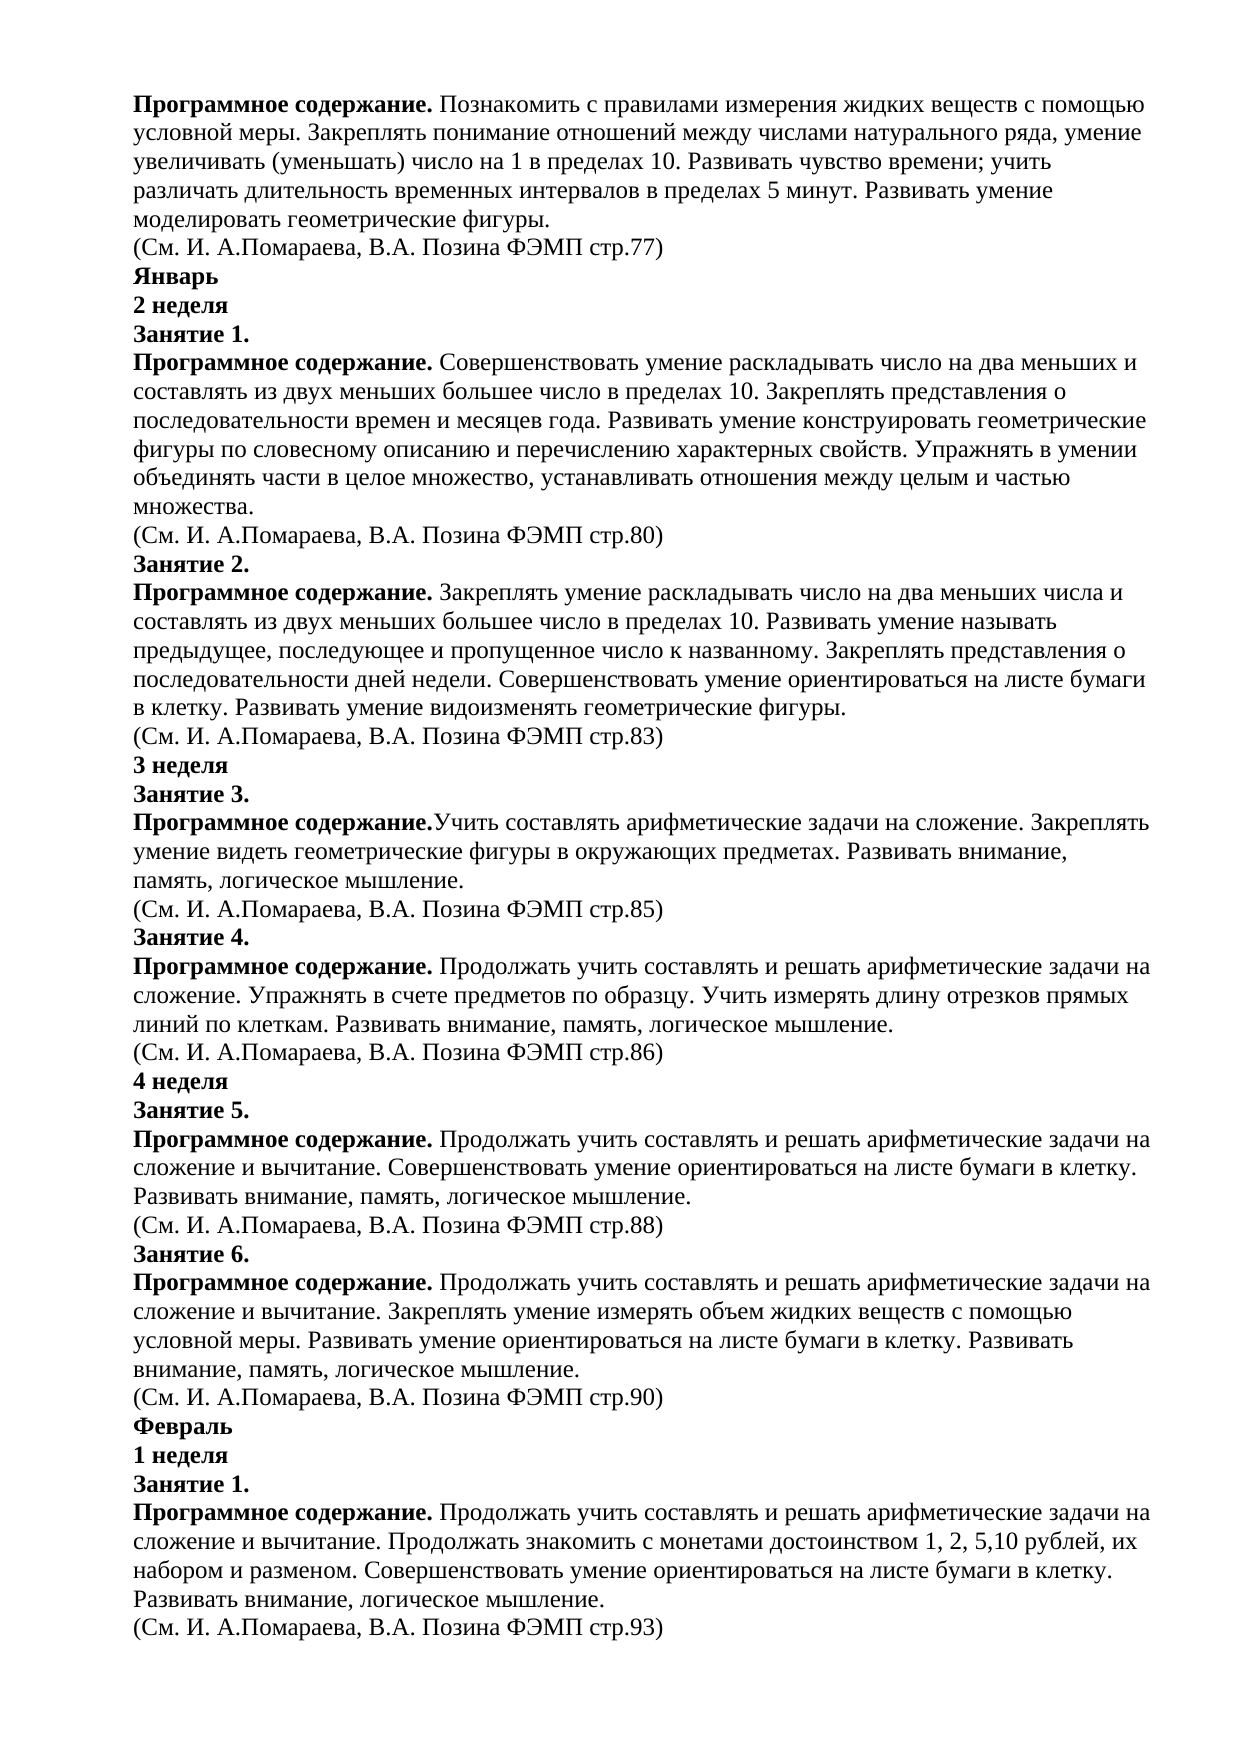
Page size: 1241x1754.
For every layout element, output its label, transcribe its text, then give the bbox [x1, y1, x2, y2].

text (См. И. А.Помараева, В.А. Позина ФЭМП стр.77) [133, 232, 1152, 261]
text 4 неделя [133, 1066, 1152, 1095]
text Программное содержание. Продолжать учить составлять и решать арифметические задачи на сложение и вычитание. Совершенствовать умение ориентироваться на листе бумаги в клетку. Развивать внимание, память, логическое мышление. [133, 1124, 1152, 1210]
text Январь [133, 261, 1152, 290]
text Занятие 4. [133, 922, 1152, 951]
text (См. И. А.Помараева, В.А. Позина ФЭМП стр.86) [133, 1037, 1152, 1066]
text Программное содержание. Познакомить с правилами измерения жидких веществ с помощью условной меры. Закреплять понимание отношений между числами натурального ряда, умение увеличивать (уменьшать) число на 1 в пределах 10. Развивать чувство времени; учить различать длительность временных интервалов в пределах 5 минут. Развивать умение моделировать геометрические фигуры. [133, 89, 1152, 232]
text 3 неделя [133, 750, 1152, 779]
text Программное содержание. Продолжать учить составлять и решать арифметические задачи на сложение и вычитание. Продолжать знакомить с монетами достоинством 1, 2, 5,10 рублей, их набором и разменом. Совершенствовать умение ориентироваться на листе бумаги в клетку. Развивать внимание, логическое мышление. [133, 1497, 1152, 1612]
text Занятие 1. [133, 319, 1152, 347]
text 1 неделя [133, 1440, 1152, 1469]
text Программное содержание.Учить составлять арифметические задачи на сложение. Закреплять умение видеть геометрические фигуры в окружающих предметах. Развивать внимание, память, логическое мышление. [133, 807, 1152, 894]
text (См. И. А.Помараева, В.А. Позина ФЭМП стр.88) [133, 1210, 1152, 1239]
text Занятие 2. [133, 549, 1152, 577]
text Занятие 6. [133, 1239, 1152, 1267]
text (См. И. А.Помараева, В.А. Позина ФЭМП стр.83) [133, 721, 1152, 750]
text Программное содержание. Продолжать учить составлять и решать арифметические задачи на сложение и вычитание. Закреплять умение измерять объем жидких веществ с помощью условной меры. Развивать умение ориентироваться на листе бумаги в клетку. Развивать внимание, память, логическое мышление. [133, 1267, 1152, 1382]
text (См. И. А.Помараева, В.А. Позина ФЭМП стр.80) [133, 520, 1152, 549]
text Занятие 5. [133, 1095, 1152, 1124]
text Занятие 3. [133, 779, 1152, 807]
text (См. И. А.Помараева, В.А. Позина ФЭМП стр.85) [133, 894, 1152, 922]
text (См. И. А.Помараева, В.А. Позина ФЭМП стр.90) [133, 1382, 1152, 1411]
text 2 неделя [133, 290, 1152, 319]
text (См. И. А.Помараева, В.А. Позина ФЭМП стр.93) [133, 1612, 1152, 1641]
text Программное содержание. Продолжать учить составлять и решать арифметические задачи на сложение. Упражнять в счете предметов по образцу. Учить измерять длину отрезков прямых линий по клеткам. Развивать внимание, память, логическое мышление. [133, 951, 1152, 1037]
text Занятие 1. [133, 1469, 1152, 1497]
text Февраль [133, 1411, 1152, 1440]
text Программное содержание. Совершенствовать умение раскладывать число на два меньших и составлять из двух меньших большее число в пределах 10. Закреплять представления о последовательности времен и месяцев года. Развивать умение конструировать геометрические фигуры по словесному описанию и перечислению характерных свойств. Упражнять в умении объединять части в целое множество, устанавливать отношения между целым и частью множества. [133, 347, 1152, 520]
text Программное содержание. Закреплять умение раскладывать число на два меньших числа и составлять из двух меньших большее число в пределах 10. Развивать умение называть предыдущее, последующее и пропущенное число к названному. Закреплять представления о последовательности дней недели. Совершенствовать умение ориентироваться на листе бумаги в клетку. Развивать умение видоизменять геометрические фигуры. [133, 577, 1152, 721]
